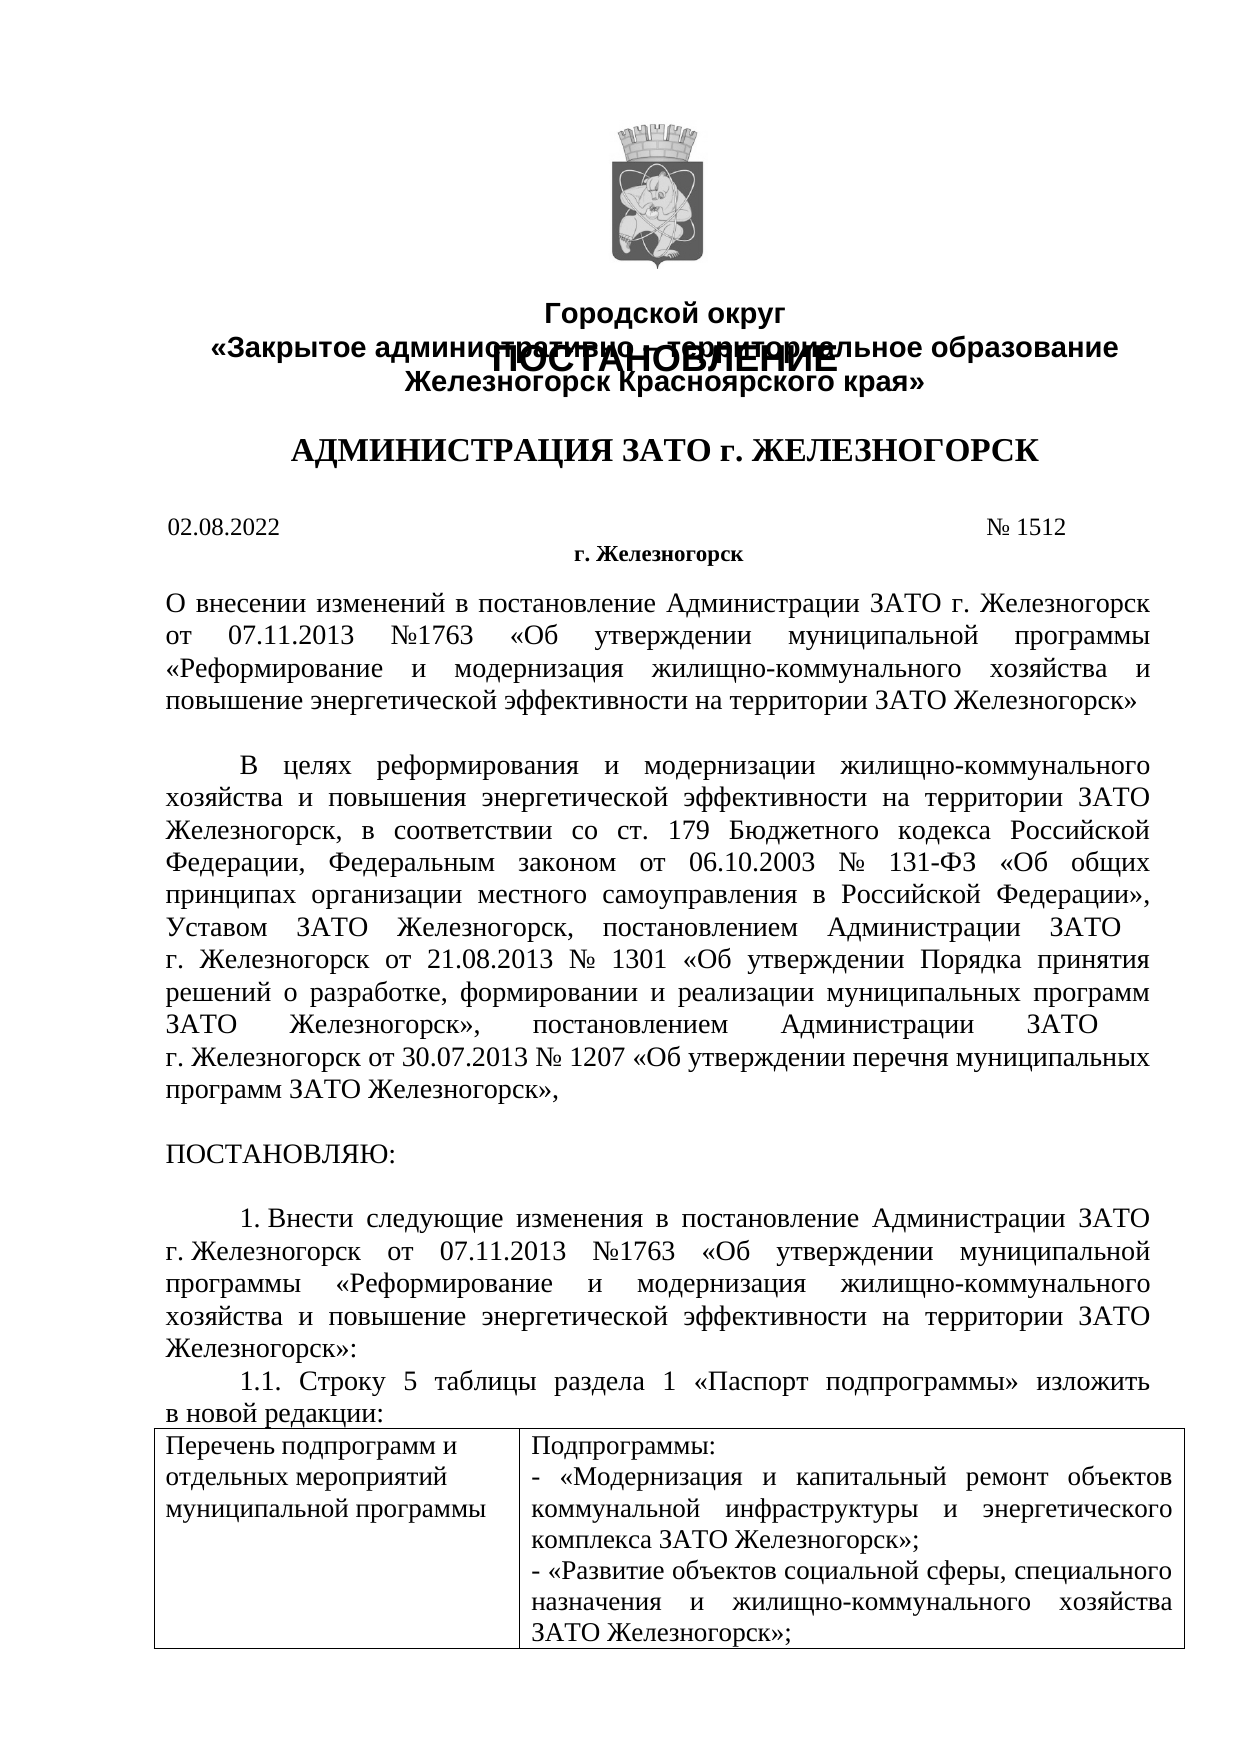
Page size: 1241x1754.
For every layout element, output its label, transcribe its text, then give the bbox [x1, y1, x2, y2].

text О внесении изменений в постановление Администрации ЗАТО г. Железногорск от 07.11.2013 №1763 «Об утверждении муниципальной программы «Реформирование и модернизация жилищно-коммунального хозяйства и повышение энергетической эффективности на территории ЗАТО Железногорск» [165, 586, 1152, 716]
text 02.08.2022 № 1512 [148, 512, 1169, 541]
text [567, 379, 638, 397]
text В целях реформирования и модернизации жилищно-коммунального хозяйства и повышения энергетической эффективности на территории ЗАТО Железногорск, в соответствии со ст. 179 Бюджетного кодекса Российской Федерации, Федеральным законом от 06.10.2003 № 131-ФЗ «Об общих принципах организации местного самоуправления в Российской Федерации», Уставом ЗАТО Железногорск, постановлением Администрации ЗАТО г. Железногорск от 21.08.2013 № 1301 «Об утверждении Порядка принятия решений о разработке, формировании и реализации муниципальных программ ЗАТО Железногорск», постановлением Администрации ЗАТО г. Железногорск от 30.07.2013 № 1207 «Об утверждении перечня муниципальных программ ЗАТО Железногорск», [165, 748, 1152, 1104]
text «Закрытое административно – территориальное образование Железногорск Красноярского края» [863, 379, 1180, 397]
title 1. Внести следующие изменения в постановление Администрации ЗАТО г. Железногорск от 07.11.2013 №1763 «Об утверждении муниципальной программы «Реформирование и модернизация жилищно-коммунального хозяйства и повышение энергетической эффективности на территории ЗАТО Железногорск»: [165, 1202, 1152, 1363]
text г. Железногорск [148, 541, 1169, 567]
table_header Перечень подпрограмм и отдельных мероприятий муниципальной программы [155, 1429, 519, 1647]
title ПОСТАНОВЛЯЮ: [165, 1137, 1152, 1169]
text «Закрытое административно – территориальное образование Железногорск Красноярского края» [149, 379, 563, 397]
text ПОСТАНОВЛЕНИЕ [149, 336, 1180, 379]
subtitle АДМИНИСТРАЦИЯ ЗАТО г. ЖЕЛЕЗНОГОРСК [149, 431, 1180, 469]
text Городской округ [149, 297, 1180, 330]
text 1.1. Строку 5 таблицы раздела 1 «Паспорт подпрограммы» изложить в новой редакции: [165, 1363, 1152, 1428]
